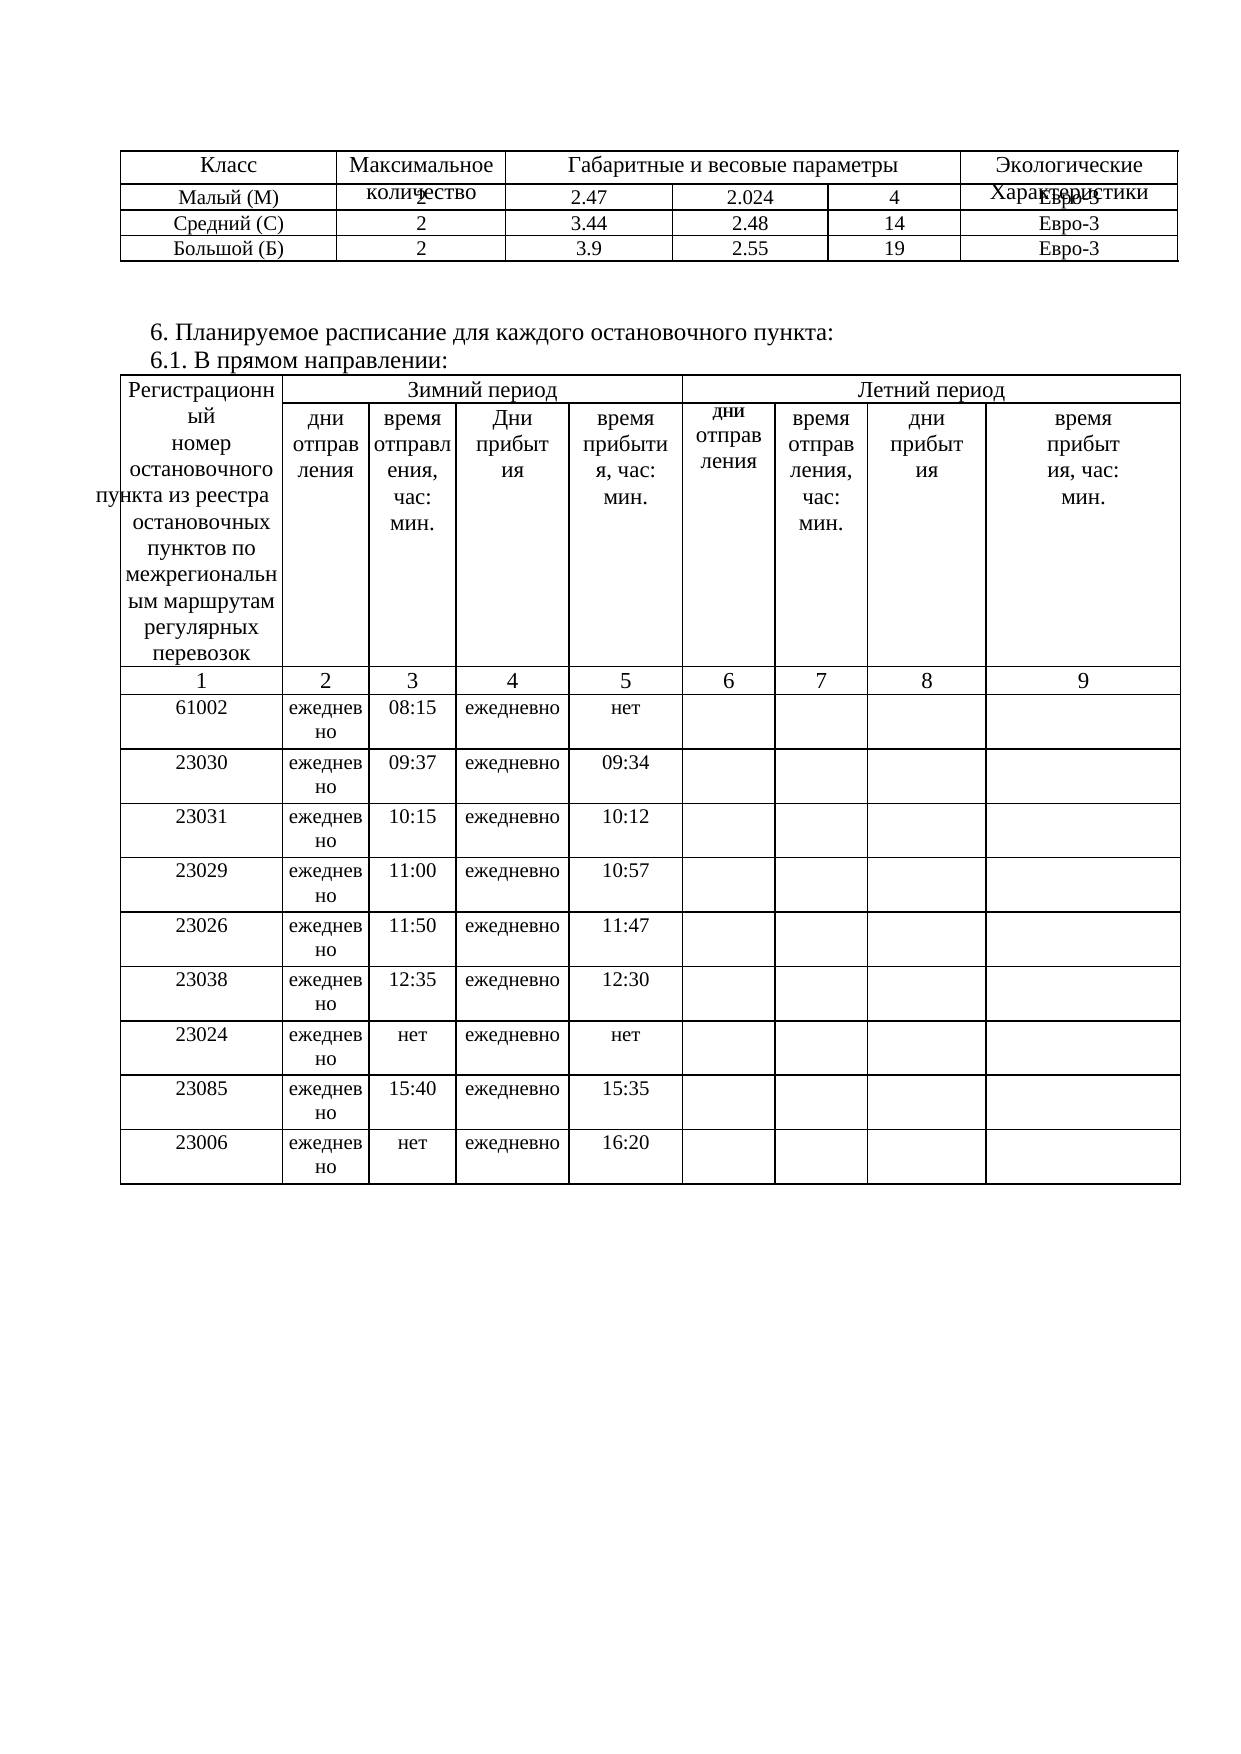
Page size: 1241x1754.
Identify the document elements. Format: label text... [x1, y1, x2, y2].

table_cell [776, 913, 867, 966]
table_cell [683, 1076, 774, 1129]
table_cell дни отправ ления [283, 404, 368, 666]
table_cell 2 [337, 185, 505, 209]
table_cell [776, 858, 867, 911]
table_cell 2.55 [673, 236, 827, 260]
table_cell ДНИ отправ ления [683, 404, 774, 666]
table_cell 2.47 [506, 185, 672, 209]
table_cell дни прибыт ия [868, 404, 985, 666]
table_cell ежедневно [457, 695, 568, 748]
table_cell 14 [829, 211, 960, 234]
table_cell 9 [987, 667, 1180, 694]
table_cell 3 [370, 667, 455, 694]
table_cell 3.44 [506, 211, 672, 234]
table_cell Малый (М) [121, 185, 336, 209]
table_cell 12:30 [570, 967, 682, 1020]
table_cell [683, 858, 774, 911]
table_cell [683, 750, 774, 802]
table_cell 15:35 [570, 1076, 682, 1129]
table_cell [683, 967, 774, 1020]
table_cell 11:47 [570, 913, 682, 966]
table_cell [987, 1130, 1180, 1183]
table_cell [868, 1022, 985, 1074]
table_cell 19 [829, 236, 960, 260]
table_cell [868, 804, 985, 857]
text 6.1. В прямом направлении: [150, 346, 1090, 374]
table_cell 23029 [121, 858, 282, 911]
table_cell 1 [121, 667, 282, 694]
table_cell ежедневно [283, 695, 368, 748]
table_cell 10:57 [570, 858, 682, 911]
table_cell 23006 [121, 1130, 282, 1183]
table_cell 7 [776, 667, 867, 694]
table_cell 2 [337, 211, 505, 234]
text 6. Планируемое расписание для каждого остановочного пункта: [150, 317, 1090, 346]
table_cell ежедневно [283, 750, 368, 802]
table_cell 10:15 [370, 804, 455, 857]
table_cell 11:50 [370, 913, 455, 966]
table_cell время отправл ения, час: мин. [370, 404, 455, 666]
table_cell Дни прибыт ия [457, 404, 568, 666]
table_cell [987, 913, 1180, 966]
table_cell нет [570, 1022, 682, 1074]
table_cell [776, 967, 867, 1020]
table_cell Евро-3 [961, 236, 1177, 260]
table_cell 2 [283, 667, 368, 694]
table_cell [776, 1022, 867, 1074]
table_cell [776, 804, 867, 857]
table_cell 4 [829, 185, 960, 209]
table_cell Евро-3 [961, 185, 1177, 209]
table_cell 23026 [121, 913, 282, 966]
table_cell 5 [570, 667, 682, 694]
table_cell 12:35 [370, 967, 455, 1020]
table_cell 3.9 [506, 236, 672, 260]
table_cell 10:12 [570, 804, 682, 857]
table_cell [868, 913, 985, 966]
table_cell [776, 1130, 867, 1183]
table_cell ежедневно [457, 750, 568, 802]
table_cell [868, 967, 985, 1020]
table_cell [683, 1130, 774, 1183]
table_cell нет [570, 695, 682, 748]
table_cell 23030 [121, 750, 282, 802]
table_cell Большой (Б) [121, 236, 336, 260]
table_header Максимальное количество [337, 152, 505, 183]
table_cell 61002 [121, 695, 282, 748]
table_cell ежедневно [283, 858, 368, 911]
table_cell [868, 1076, 985, 1129]
table_cell время отправ ления, час: мин. [776, 404, 867, 666]
table_cell 08:15 [370, 695, 455, 748]
table_cell 23031 [121, 804, 282, 857]
table_cell 15:40 [370, 1076, 455, 1129]
table_cell ежедневно [283, 804, 368, 857]
table_cell [776, 750, 867, 802]
table_cell ежедневно [457, 967, 568, 1020]
table_cell 2.48 [673, 211, 827, 234]
table_cell ежедневно [283, 913, 368, 966]
table_header Класс [121, 152, 336, 183]
table_cell 4 [457, 667, 568, 694]
table_header Габаритные и весовые параметры [506, 152, 960, 183]
table_cell 6 [683, 667, 774, 694]
table_cell [987, 967, 1180, 1020]
table_cell [868, 750, 985, 802]
table_cell ежедневно [283, 1076, 368, 1129]
table_cell 2 [337, 236, 505, 260]
table_cell [868, 695, 985, 748]
table_cell ежедневно [457, 858, 568, 911]
table_cell ежедневно [457, 1022, 568, 1074]
table_cell 09:34 [570, 750, 682, 802]
table_cell ежедневно [457, 804, 568, 857]
table_cell [987, 804, 1180, 857]
table_cell [683, 695, 774, 748]
table_cell [683, 804, 774, 857]
table_cell Средний (С) [121, 211, 336, 234]
table_cell [776, 695, 867, 748]
table_cell [987, 750, 1180, 802]
table_header Летний период [683, 376, 1180, 402]
table_cell [987, 695, 1180, 748]
table_cell ежедневно [457, 1130, 568, 1183]
table_cell [776, 1076, 867, 1129]
table_cell 23085 [121, 1076, 282, 1129]
table_cell [987, 1022, 1180, 1074]
table_cell [683, 1022, 774, 1074]
table_cell [868, 1130, 985, 1183]
table_cell [987, 1076, 1180, 1129]
table_cell ежедневно [457, 913, 568, 966]
table_cell 11:00 [370, 858, 455, 911]
table_cell 16:20 [570, 1130, 682, 1183]
table_header Зимний период [283, 376, 682, 402]
table_cell 8 [868, 667, 985, 694]
table_cell ежедневно [283, 1130, 368, 1183]
table_cell нет [370, 1022, 455, 1074]
table_header Регистрационный номер остановочного пункта из реестра остановочных пунктов по межрегиональным маршрутам регулярных перевозок [121, 376, 282, 666]
table_cell нет [370, 1130, 455, 1183]
table_cell ежедневно [457, 1076, 568, 1129]
table_cell [987, 858, 1180, 911]
table_header Экологические Характеристики [961, 152, 1177, 183]
table_cell [683, 913, 774, 966]
table_cell 23024 [121, 1022, 282, 1074]
table_cell [868, 858, 985, 911]
table_cell ежедневно [283, 1022, 368, 1074]
table_cell Евро-3 [961, 211, 1177, 234]
table_cell 2.024 [673, 185, 827, 209]
table_cell 09:37 [370, 750, 455, 802]
table_cell 23038 [121, 967, 282, 1020]
table_cell ежедневно [283, 967, 368, 1020]
table_cell время прибыт ия, час: мин. [987, 404, 1180, 666]
table_cell время прибыти я, час: мин. [570, 404, 682, 666]
